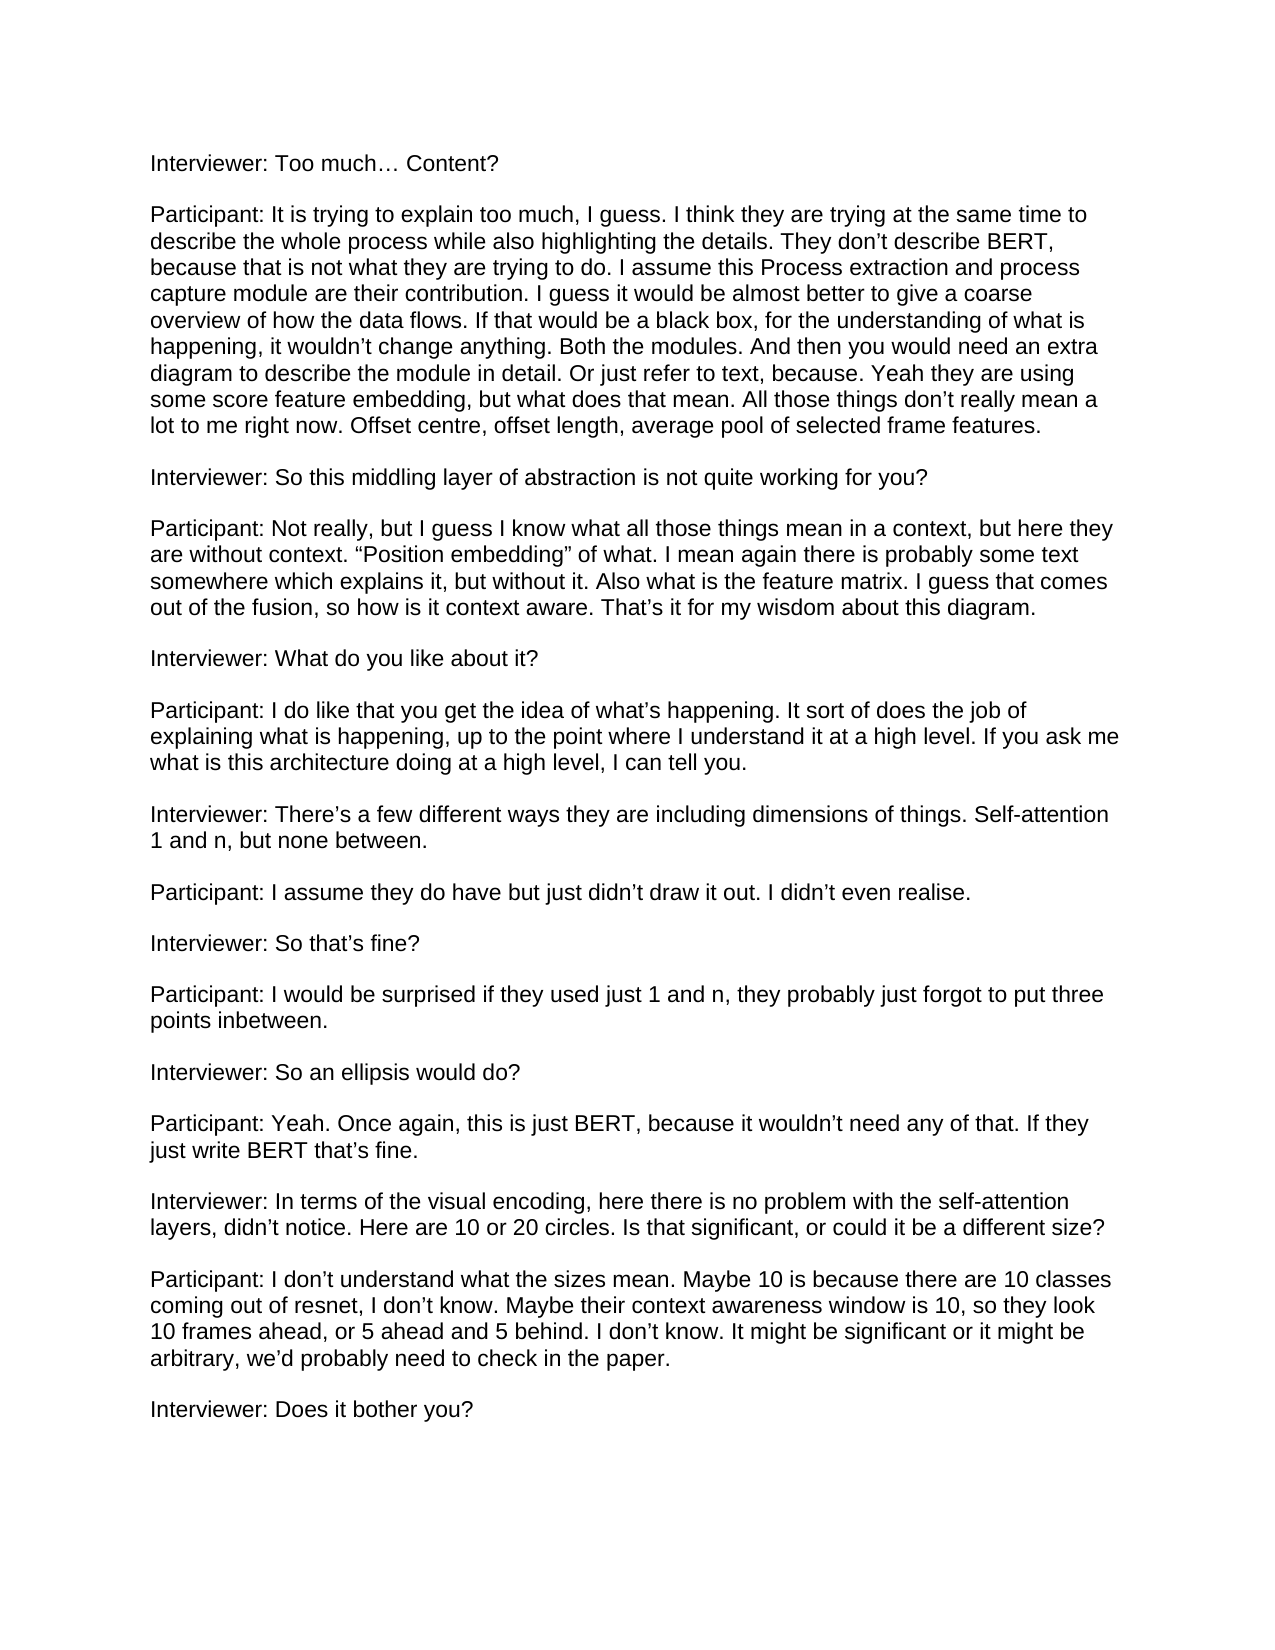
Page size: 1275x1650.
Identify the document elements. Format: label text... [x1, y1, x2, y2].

text Interviewer: Does it bother you? [150, 1396, 1125, 1422]
text Interviewer: There’s a few different ways they are including dimensions of things. Self-attention 1 and n, but none between. [150, 801, 1125, 853]
text Participant: It is trying to explain too much, I guess. I think they are trying at the same time to describe the whole process while also highlighting the details. They don’t describe BERT, because that is not what they are trying to do. I assume this Process extraction and process capture module are their contribution. I guess it would be almost better to give a coarse overview of how the data flows. If that would be a black box, for the understanding of what is happening, it wouldn’t change anything. Both the modules. And then you would need an extra diagram to describe the module in detail. Or just refer to text, because. Yeah they are using some score feature embedding, but what does that mean. All those things don’t really mean a lot to me right now. Offset centre, offset length, average pool of selected frame features. [150, 201, 1125, 438]
text Interviewer: So that’s fine? [150, 930, 1125, 956]
text Interviewer: What do you like about it? [150, 645, 1125, 672]
text Participant: I assume they do have but just didn’t draw it out. I didn’t even realise. [150, 878, 1125, 905]
text Participant: I don’t understand what the sizes mean. Maybe 10 is because there are 10 classes coming out of resnet, I don’t know. Maybe their context awareness window is 10, so they look 10 frames ahead, or 5 ahead and 5 behind. I don’t know. It might be significant or it might be arbitrary, we’d probably need to check in the paper. [150, 1266, 1125, 1371]
text Interviewer: In terms of the visual encoding, here there is no problem with the self-attention layers, didn’t notice. Here are 10 or 20 circles. Is that significant, or could it be a different size? [150, 1188, 1125, 1241]
text Interviewer: Too much… Content? [150, 150, 1125, 176]
text Participant: I would be surprised if they used just 1 and n, they probably just forgot to put three points inbetween. [150, 981, 1125, 1034]
text Interviewer: So an ellipsis would do? [150, 1059, 1125, 1085]
text Participant: Not really, but I guess I know what all those things mean in a context, but here they are without context. “Position embedding” of what. I mean again there is probably some text somewhere which explains it, but without it. Also what is the feature matrix. I guess that comes out of the fusion, so how is it context aware. That’s it for my wisdom about this diagram. [150, 515, 1125, 620]
text Participant: I do like that you get the idea of what’s happening. It sort of does the job of explaining what is happening, up to the point where I understand it at a high level. If you ask me what is this architecture doing at a high level, I can tell you. [150, 697, 1125, 776]
text Participant: Yeah. Once again, this is just BERT, because it wouldn’t need any of that. If they just write BERT that’s fine. [150, 1110, 1125, 1163]
text Interviewer: So this middling layer of abstraction is not quite working for you? [150, 463, 1125, 490]
